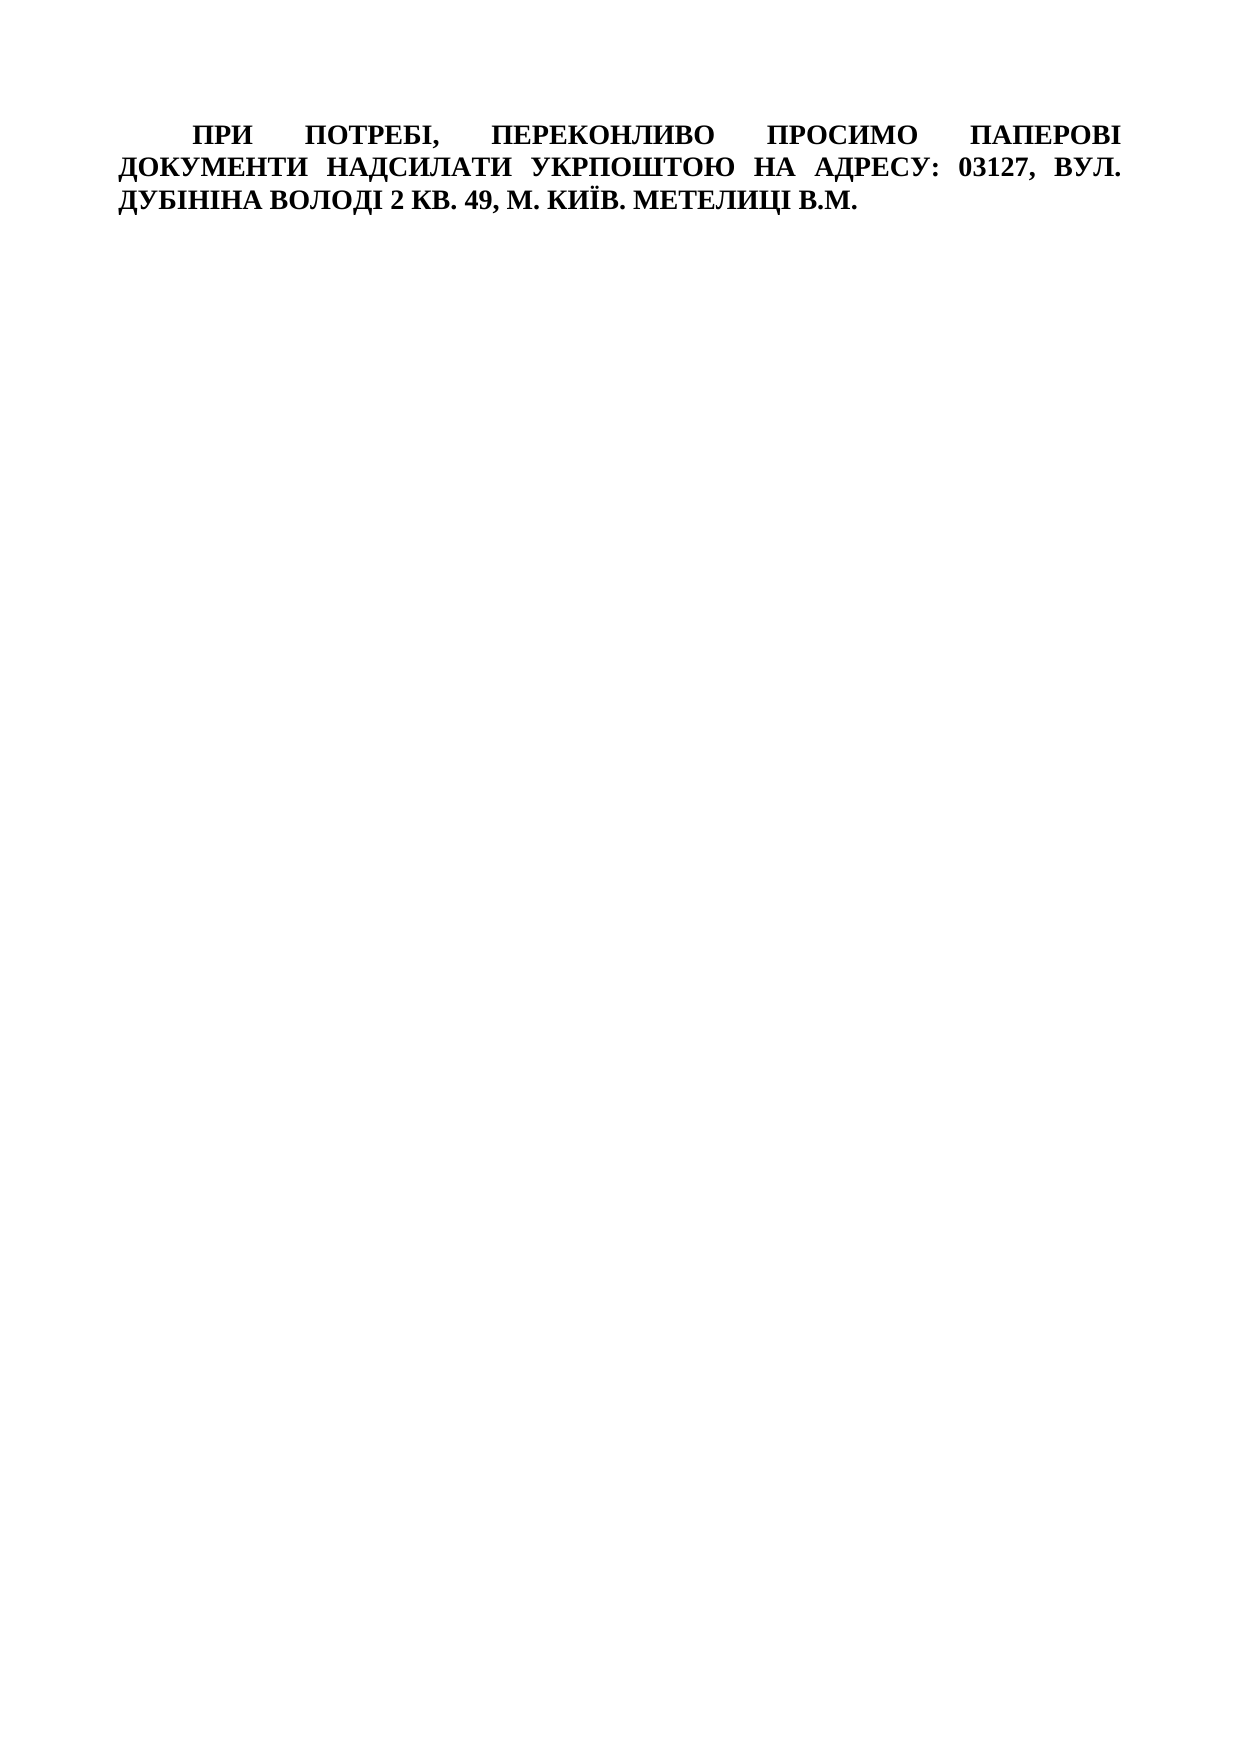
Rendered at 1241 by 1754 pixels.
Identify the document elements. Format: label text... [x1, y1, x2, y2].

text ПРИ ПОТРЕБі, ПЕРЕКОНЛИВО ПРОСИМО ПАПЕРОВІ ДОКУМЕНТИ надсилати УКРПОШТОЮ на адресу: 03127, вул. Дубініна Володі 2 кв. 49, м. Київ. Метелиці В.М. [118, 118, 1122, 215]
